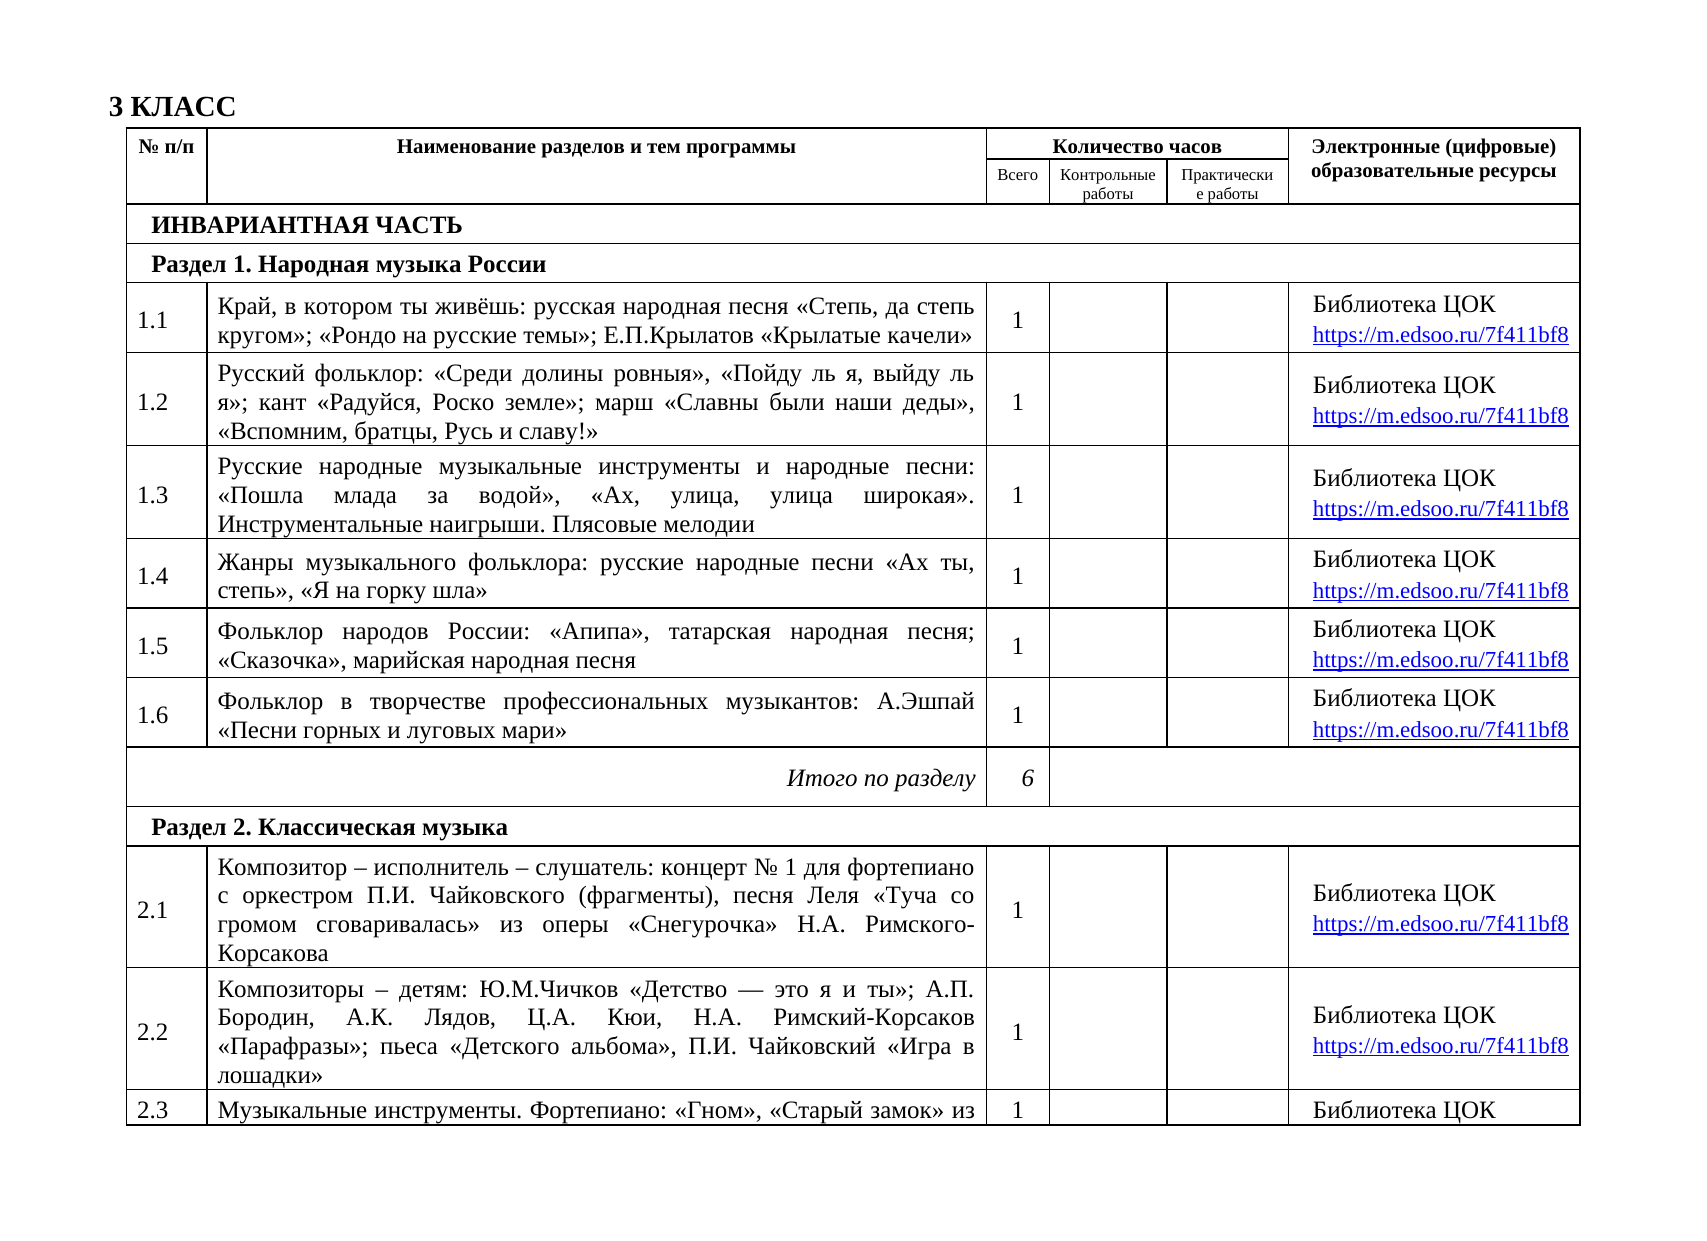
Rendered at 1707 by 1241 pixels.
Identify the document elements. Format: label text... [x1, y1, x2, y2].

table_cell 1.6 [127, 678, 206, 746]
table_cell 2.1 [127, 847, 206, 967]
table_cell Контрольные работы [1050, 160, 1166, 203]
table_cell 1 [987, 678, 1049, 746]
table_cell [1050, 968, 1166, 1089]
table_cell Практические работы [1168, 160, 1288, 203]
table_cell [1168, 678, 1288, 746]
table_cell [1050, 748, 1579, 806]
table_cell Библиотека ЦОК https://m.edsoo.ru/7f411bf8 [1289, 539, 1579, 607]
table_cell Всего [987, 160, 1049, 203]
table_cell [1050, 1090, 1166, 1124]
table_cell 1.3 [127, 446, 206, 537]
table_cell Итого по разделу [127, 748, 986, 806]
table_cell [1168, 847, 1288, 967]
table_cell 1 [987, 609, 1049, 677]
table_cell Жанры музыкального фольклора: русские народные песни «Ах ты, степь», «Я на горку шла» [208, 539, 986, 607]
table_cell Композиторы – детям: Ю.М.Чичков «Детство — это я и ты»; А.П. Бородин, А.К. Лядов, Ц.А. Кюи, Н.А. Римский-Корсаков «Парафразы»; пьеса «Детского альбома», П.И. Чайковский «Игра в лошадки» [208, 968, 986, 1089]
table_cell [1289, 1090, 1579, 1124]
table_cell [1168, 609, 1288, 677]
table_header Наименование разделов и тем программы [208, 129, 986, 203]
table_cell [1168, 539, 1288, 607]
table_cell [1050, 353, 1166, 444]
table_cell Фольклор в творчестве профессиональных музыкантов: А.Эшпай «Песни горных и луговых мари» [208, 678, 986, 746]
table_cell Русский фольклор: «Среди долины ровныя», «Пойду ль я, выйду ль я»; кант «Радуйся, Роско земле»; марш «Славны были наши деды», «Вспомним, братцы, Русь и славу!» [208, 353, 986, 444]
table_cell Библиотека ЦОК https://m.edsoo.ru/7f411bf8 [1289, 446, 1579, 537]
table_cell Библиотека ЦОК https://m.edsoo.ru/7f411bf8 [1289, 353, 1579, 444]
table_cell [1168, 446, 1288, 537]
table_cell 1.2 [127, 353, 206, 444]
table_cell 1 [987, 353, 1049, 444]
table_cell [1168, 1090, 1288, 1124]
table_header № п/п [127, 129, 206, 203]
table_cell 1 [987, 283, 1049, 351]
text 3 КЛАСС [101, 89, 1618, 122]
table_cell [1168, 283, 1288, 351]
table_cell 2.3 [127, 1090, 206, 1124]
table_cell Край, в котором ты живёшь: русская народная песня «Степь, да степь кругом»; «Рондо на русские темы»; Е.П.Крылатов «Крылатые качели» [208, 283, 986, 351]
table_cell 1 [987, 968, 1049, 1089]
table_cell 1.4 [127, 539, 206, 607]
table_header Количество часов [987, 129, 1288, 158]
table_cell 1 [987, 539, 1049, 607]
table_cell [1050, 678, 1166, 746]
table_cell Библиотека ЦОК https://m.edsoo.ru/7f411bf8 [1289, 678, 1579, 746]
table_cell 1 [987, 1090, 1049, 1124]
table_cell 2.2 [127, 968, 206, 1089]
table_cell 1.1 [127, 283, 206, 351]
table_cell [1050, 847, 1166, 967]
table_cell Композитор – исполнитель – слушатель: концерт № 1 для фортепиано с оркестром П.И. Чайковского (фрагменты), песня Леля «Туча со громом сговаривалась» из оперы «Снегурочка» Н.А. Римского- Корсакова [208, 847, 986, 967]
table_cell 1.5 [127, 609, 206, 677]
table_cell Раздел 1. Народная музыка России [127, 244, 1579, 282]
table_cell [1050, 283, 1166, 351]
table_cell [1050, 539, 1166, 607]
table_cell Фольклор народов России: «Апипа», татарская народная песня; «Сказочка», марийская народная песня [208, 609, 986, 677]
table_cell Библиотека ЦОК https://m.edsoo.ru/7f411bf8 [1289, 968, 1579, 1089]
table_cell [1168, 353, 1288, 444]
table_cell Раздел 2. Классическая музыка [127, 807, 1579, 845]
table_header Электронные (цифровые) образовательные ресурсы [1289, 129, 1579, 203]
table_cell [208, 1090, 986, 1124]
table_cell Русские народные музыкальные инструменты и народные песни: «Пошла млада за водой», «Ах, улица, улица широкая». Инструментальные наигрыши. Плясовые мелодии [208, 446, 986, 537]
table_cell [1050, 446, 1166, 537]
table_cell Библиотека ЦОК https://m.edsoo.ru/7f411bf8 [1289, 847, 1579, 967]
table_cell 1 [987, 446, 1049, 537]
table_cell Библиотека ЦОК https://m.edsoo.ru/7f411bf8 [1289, 283, 1579, 351]
table_cell ИНВАРИАНТНАЯ ЧАСТЬ [127, 205, 1579, 242]
table_cell 6 [987, 748, 1049, 806]
table_cell [1168, 968, 1288, 1089]
table_cell 1 [987, 847, 1049, 967]
table_cell Библиотека ЦОК https://m.edsoo.ru/7f411bf8 [1289, 609, 1579, 677]
table_cell [1050, 609, 1166, 677]
